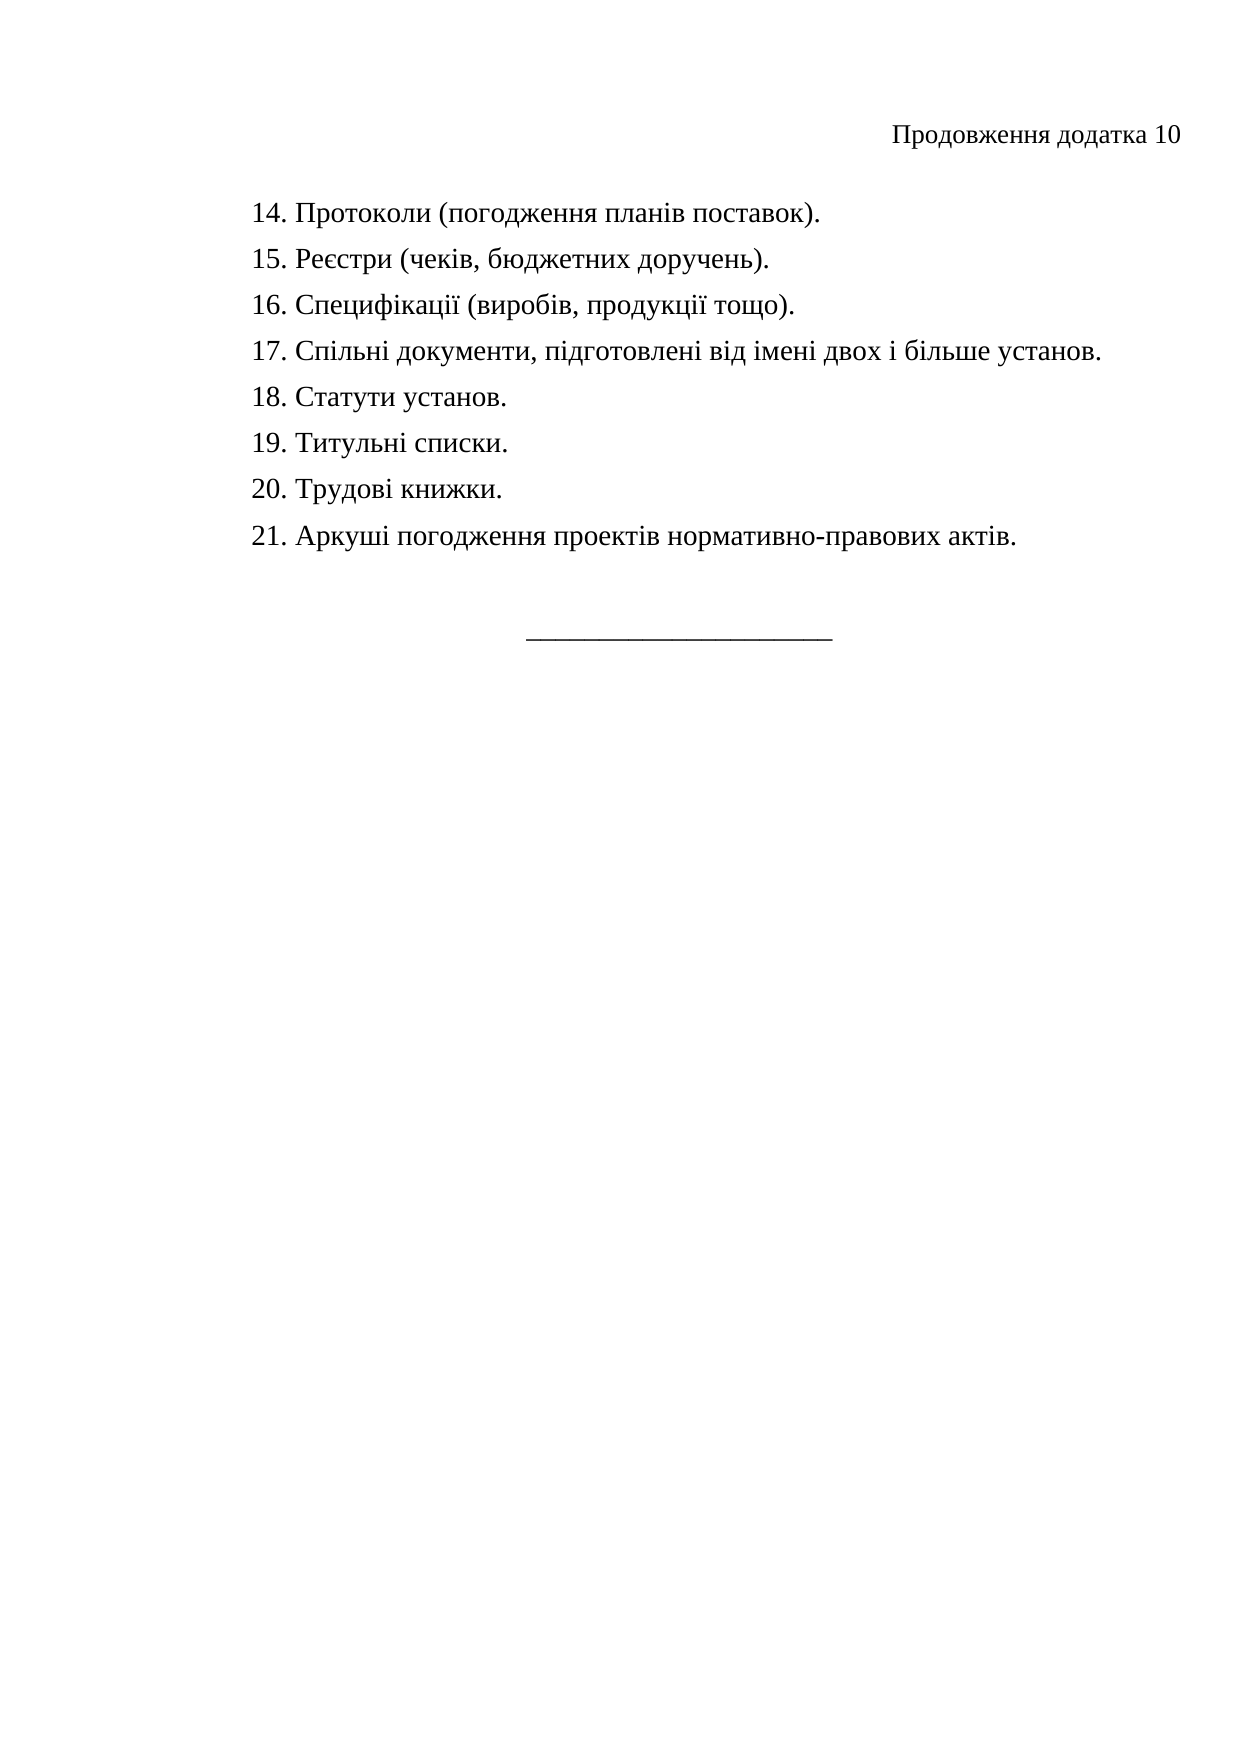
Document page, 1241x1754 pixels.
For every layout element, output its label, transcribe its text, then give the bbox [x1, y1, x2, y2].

text 18. Статути установ. [177, 379, 1181, 413]
text 16. Специфікації (виробів, продукції тощо). [177, 287, 1181, 321]
text 14. Протоколи (погодження планів поставок). [251, 162, 1181, 229]
text 21. Аркуші погодження проектів нормативно-правових актів. [177, 518, 1181, 551]
text 19. Титульні списки. [177, 426, 1181, 459]
text Продовження додатка 10 [251, 118, 1181, 149]
text 15. Реєстри (чеків, бюджетних доручень). [177, 241, 1181, 275]
text 17. Спільні документи, підготовлені від імені двох і більше установ. [177, 333, 1181, 367]
text 20. Трудові книжки. [177, 472, 1181, 505]
text _____________________ [177, 610, 1181, 643]
